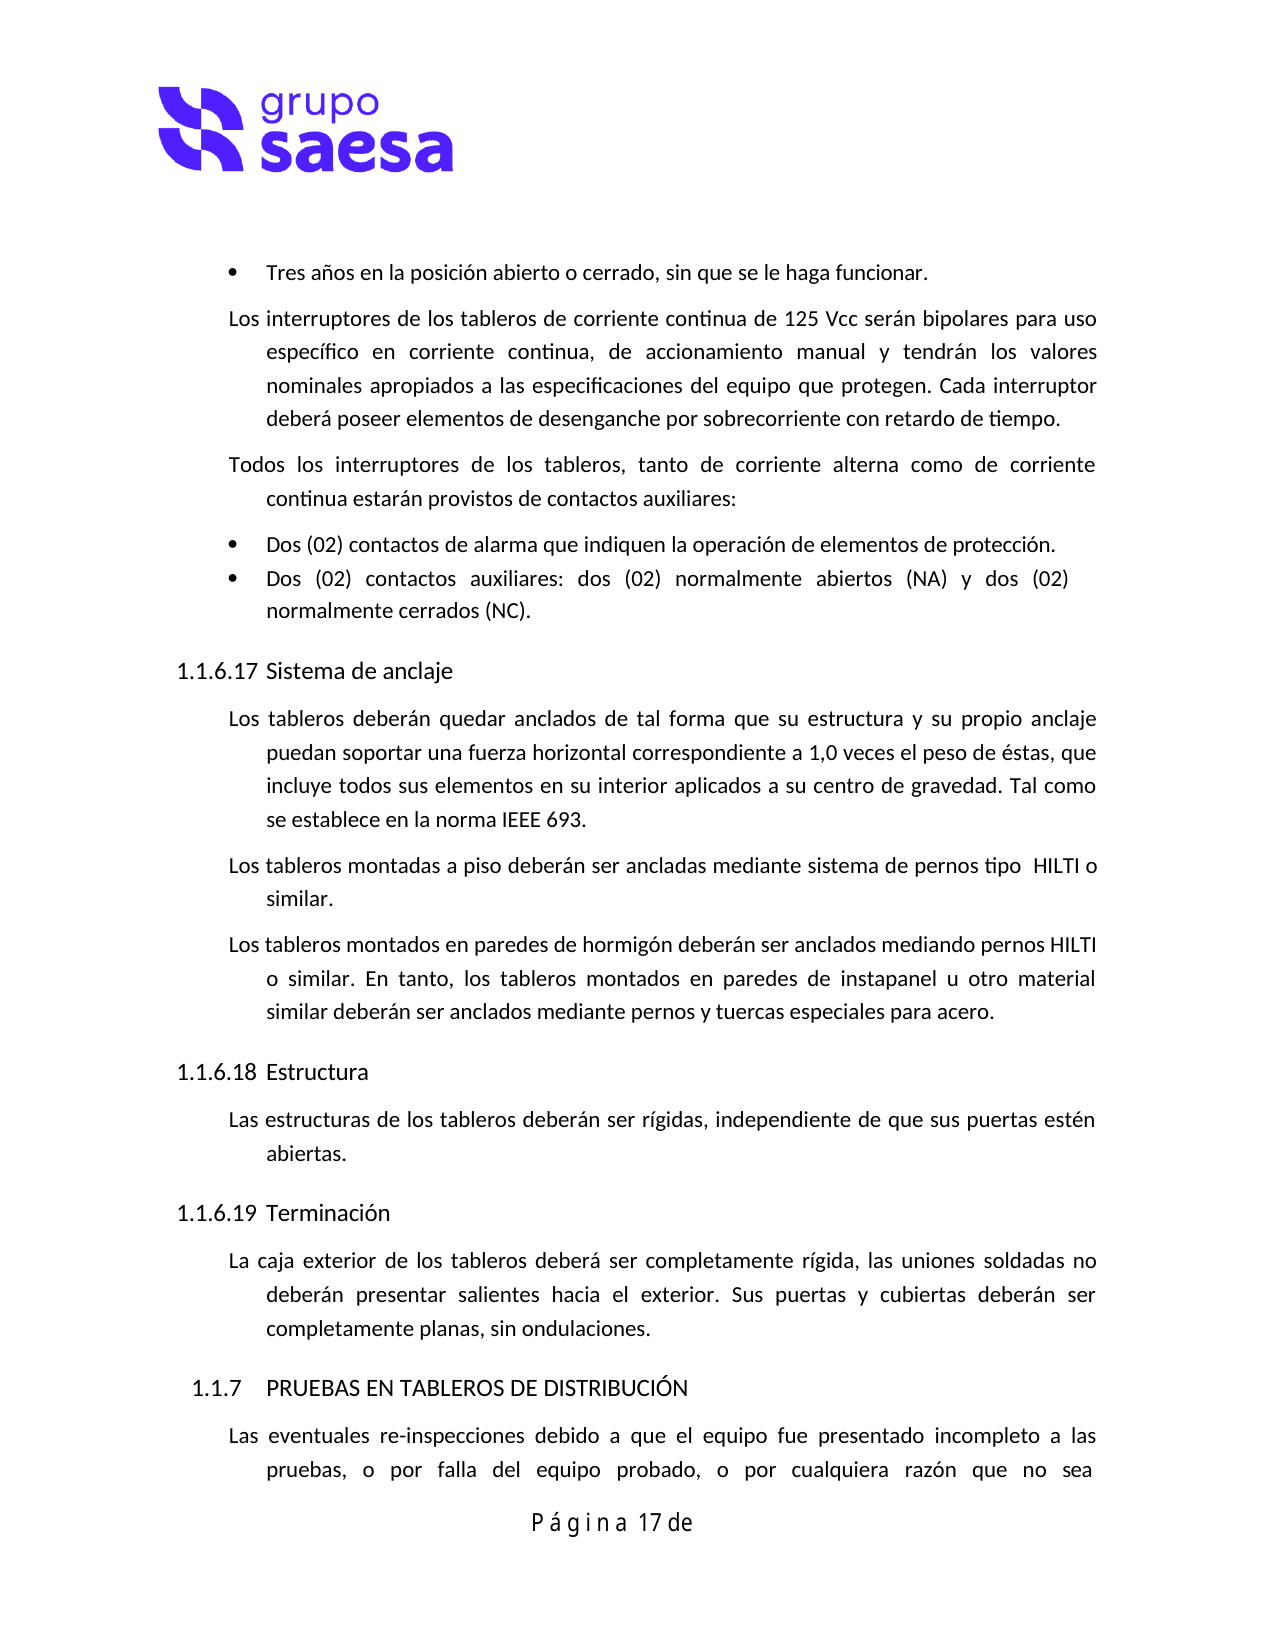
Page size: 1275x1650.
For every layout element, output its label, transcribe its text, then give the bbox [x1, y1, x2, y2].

text Los interruptores de los tableros de corriente continua de 125 Vcc serán bipolares para uso específico en corriente continua, de accionamiento manual y tendrán los valores nominales apropiados a las especificaciones del equipo que protegen. Cada interruptor deberá poseer elementos de desenganche por sobrecorriente con retardo de tiempo. [229, 304, 1098, 432]
text Los tableros montados en paredes de hormigón deberán ser anclados mediando pernos HILTI o similar. En tanto, los tableros montados en paredes de instapanel u otro material similar deberán ser anclados mediante pernos y tuercas especiales para acero. [229, 930, 1098, 1026]
text Los tableros deberán quedar anclados de tal forma que su estructura y su propio anclaje puedan soportar una fuerza horizontal correspondiente a 1,0 veces el peso de éstas, que incluye todos sus elementos en su interior aplicados a su centro de gravedad. Tal como se establece en la norma IEEE 693. [229, 704, 1098, 833]
subtitle Terminación [176, 1197, 1237, 1228]
text La caja exterior de los tableros deberá ser completamente rígida, las uniones soldadas no deberán presentar salientes hacia el exterior. Sus puertas y cubiertas deberán ser completamente planas, sin ondulaciones. [229, 1247, 1098, 1342]
picture [150, 80, 457, 175]
subtitle Estructura [176, 1056, 1237, 1087]
text Los tableros montadas a piso deberán ser ancladas mediante sistema de pernos tipo HILTI o similar. [229, 851, 1098, 913]
list Tres años en la posición abierto o cerrado, sin que se le haga funcionar. [229, 258, 1237, 286]
subtitle Sistema de anclaje [176, 655, 1237, 686]
text Las eventuales re-inspecciones debido a que el equipo fue presentado incompleto a las pruebas, o por falla del equipo probado, o por cualquiera razón que no sea [229, 1421, 1098, 1483]
subtitle PRUEBAS EN TABLEROS DE DISTRIBUCIÓN [191, 1372, 1237, 1403]
text Las estructuras de los tableros deberán ser rígidas, independiente de que sus puertas estén abiertas. [229, 1105, 1098, 1167]
text Todos los interruptores de los tableros, tanto de corriente alterna como de corriente continua estarán provistos de contactos auxiliares: [229, 450, 1098, 512]
list Dos (02) contactos de alarma que indiquen la operación de elementos de protección. [228, 530, 1237, 558]
list Dos (02) contactos auxiliares: dos (02) normalmente abiertos (NA) y dos (02) normalmente cerrados (NC). [228, 564, 1098, 625]
